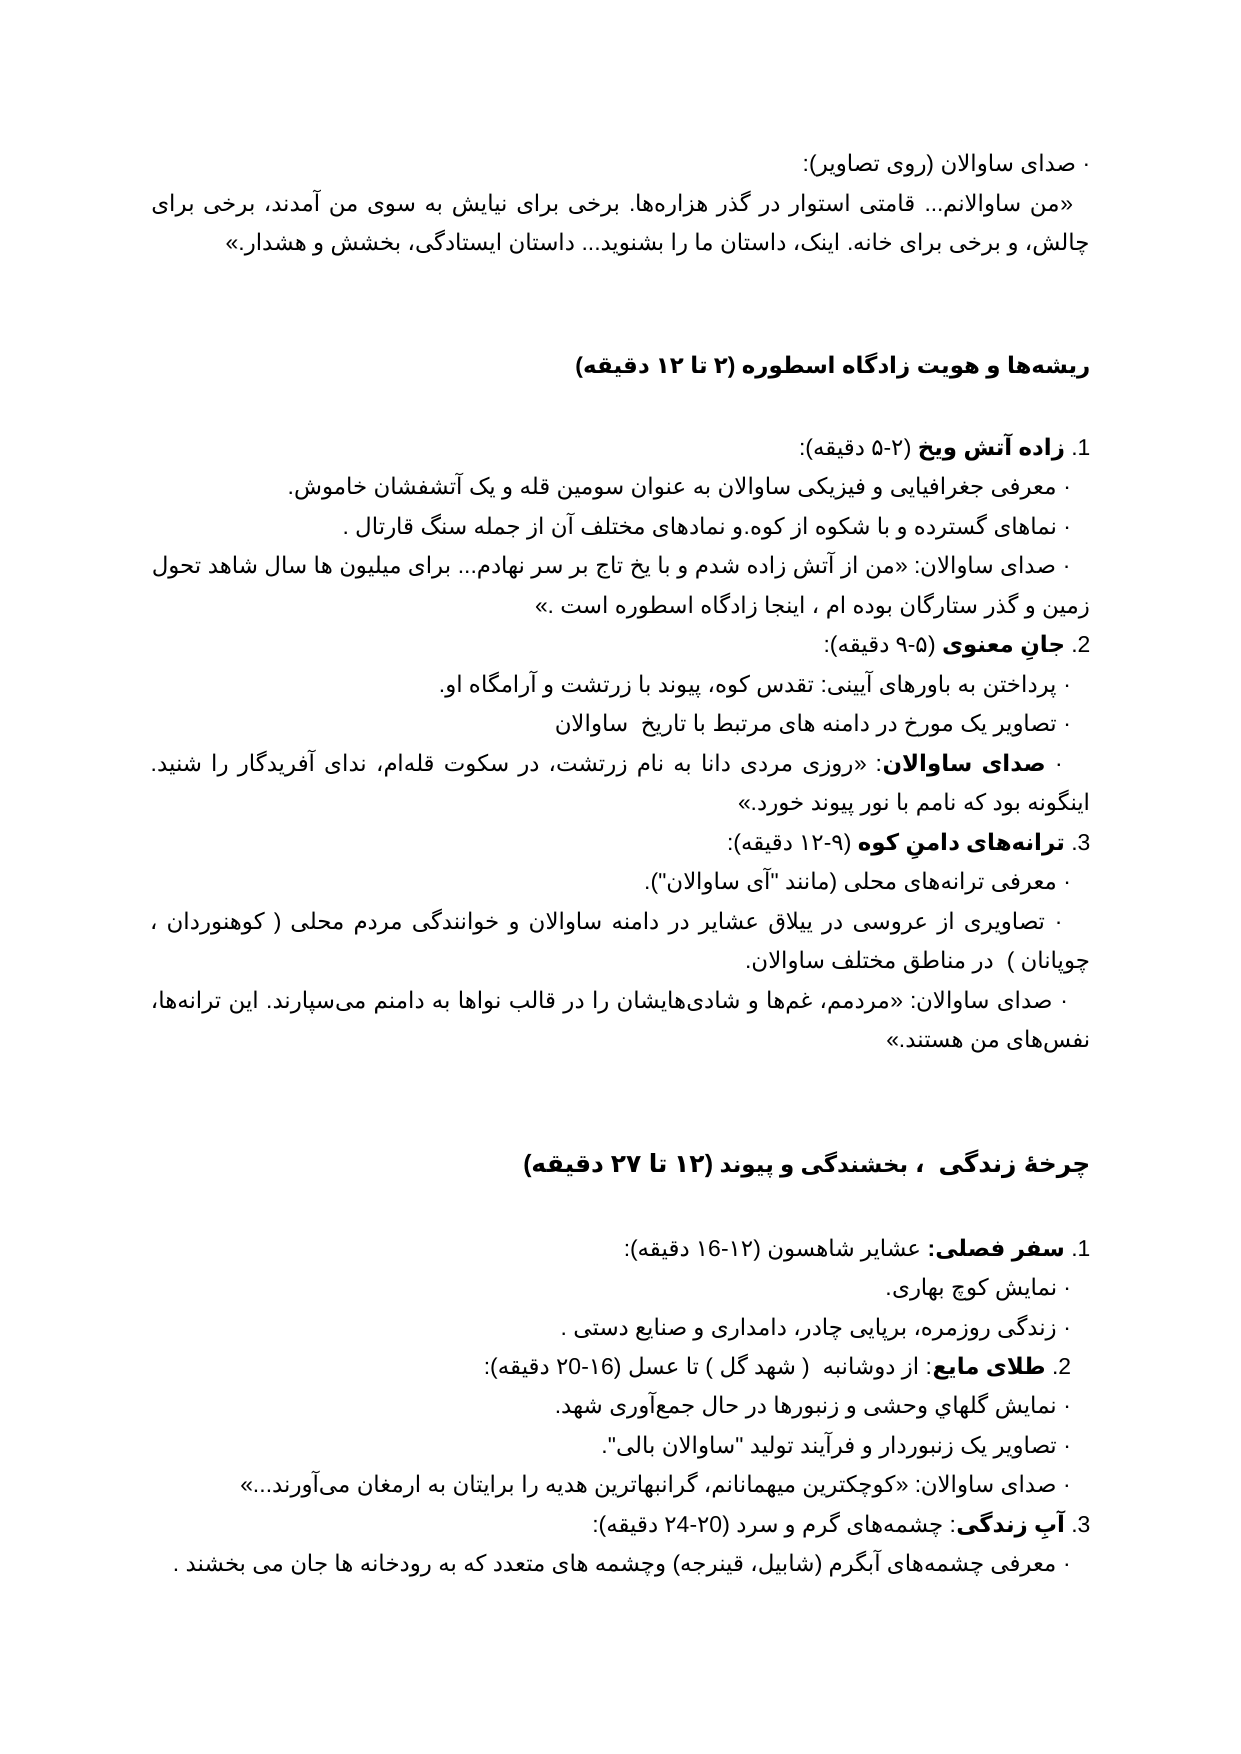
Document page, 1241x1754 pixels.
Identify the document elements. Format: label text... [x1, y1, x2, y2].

text · صدای ساوالان: «من از آتش زاده شدم و با یخ تاج بر سر نهادم... برای میلیون ها سال شاهد تحول زمین و گذر ستارگان بوده ام ، اینجا زادگاه اسطوره است .» [150, 552, 1090, 618]
text · معرفی ترانه‌های محلی (مانند "آی ساوالان"). [150, 868, 1090, 894]
text 1. زاده آتش ویخ (۲-۵ دقیقه): [150, 434, 1090, 460]
text · صدای ساوالان (روی تصاویر): [150, 150, 1090, 176]
text · زندگی روزمره، برپایی چادر، دامداری و صنایع دستی . [150, 1313, 1090, 1340]
text 2. جانِ معنوی (۵-۹ دقیقه): [150, 631, 1090, 658]
text 3. ترانه‌های دامنِ کوه (۹-۱۲ دقیقه): [150, 829, 1090, 855]
text · نمایش گلهاي وحشی و زنبورها در حال جمع‌آوری شهد. [150, 1392, 1090, 1419]
text «من ساوالانم... قامتی استوار در گذر هزاره‌ها. برخی برای نیایش به سوی من آمدند، برخی برای چالش، و برخی برای خانه. اینک، داستان ما را بشنوید... داستان ایستادگی، بخشش و هشدار.» [150, 189, 1090, 255]
text · نماهای گسترده و با شکوه از کوه.و نمادهای مختلف آن از جمله سنگ قارتال . [150, 513, 1090, 539]
text · معرفی چشمه‌های آبگرم (شابیل، قینرجه) وچشمه های متعدد که به رودخانه ها جان می بخشند . [150, 1550, 1090, 1577]
text ریشه‌ها و هویت زادگاه اسطوره (۲ تا ۱۲ دقیقه) [150, 352, 1090, 379]
text · پرداختن به باورهای آیینی: تقدس کوه، پیوند با زرتشت و آرامگاه او. [150, 671, 1090, 697]
text · صدای ساوالان: «کوچکترین میهمانانم، گرانبهاترین هدیه را برایتان به ارمغان می‌آورند...» [150, 1471, 1090, 1498]
text · تصاویر یک زنبوردار و فرآیند تولید "ساوالان بالی". [150, 1432, 1090, 1458]
text 2. طلای مایع: از دوشانبه ( شهد گل ) تا عسل (۱6-۲0 دقیقه): [150, 1353, 1090, 1379]
text · نمایش کوچ بهاری. [150, 1274, 1090, 1300]
text · تصاویری از عروسی در ییلاق عشایر در دامنه ساوالان و خوانندگی مردم محلی ( کوهنوردان ، چوپانان ) در مناطق مختلف ساوالان. [150, 908, 1090, 973]
text · صدای ساوالان: «مردمم، غم‌ها و شادی‌هایشان را در قالب نواها به دامنم می‌سپارند. این ترانه‌ها، نفس‌های من هستند.» [150, 987, 1090, 1052]
text چرخهٔ زندگی ، بخشندگی و پیوند (۱۲ تا ۲۷ دقیقه) [150, 1149, 1090, 1178]
text · صدای ساوالان: «روزی مردی دانا به نام زرتشت، در سکوت قله‌ام، ندای آفریدگار را شنید. اینگونه بود که نامم با نور پیوند خورد.» [150, 750, 1090, 816]
text 3. آبِ زندگی: چشمه‌های گرم و سرد (۲0-۲4 دقیقه): [150, 1511, 1090, 1537]
text · تصاویر یک مورخ در دامنه های مرتبط با تاریخ ساوالان [150, 710, 1090, 737]
text 1. سفر فصلی: عشایر شاهسون (۱۲-۱6 دقیقه): [150, 1234, 1090, 1261]
text · معرفی جغرافیایی و فیزیکی ساوالان به عنوان سومین قله و یک آتشفشان خاموش. [150, 473, 1090, 500]
